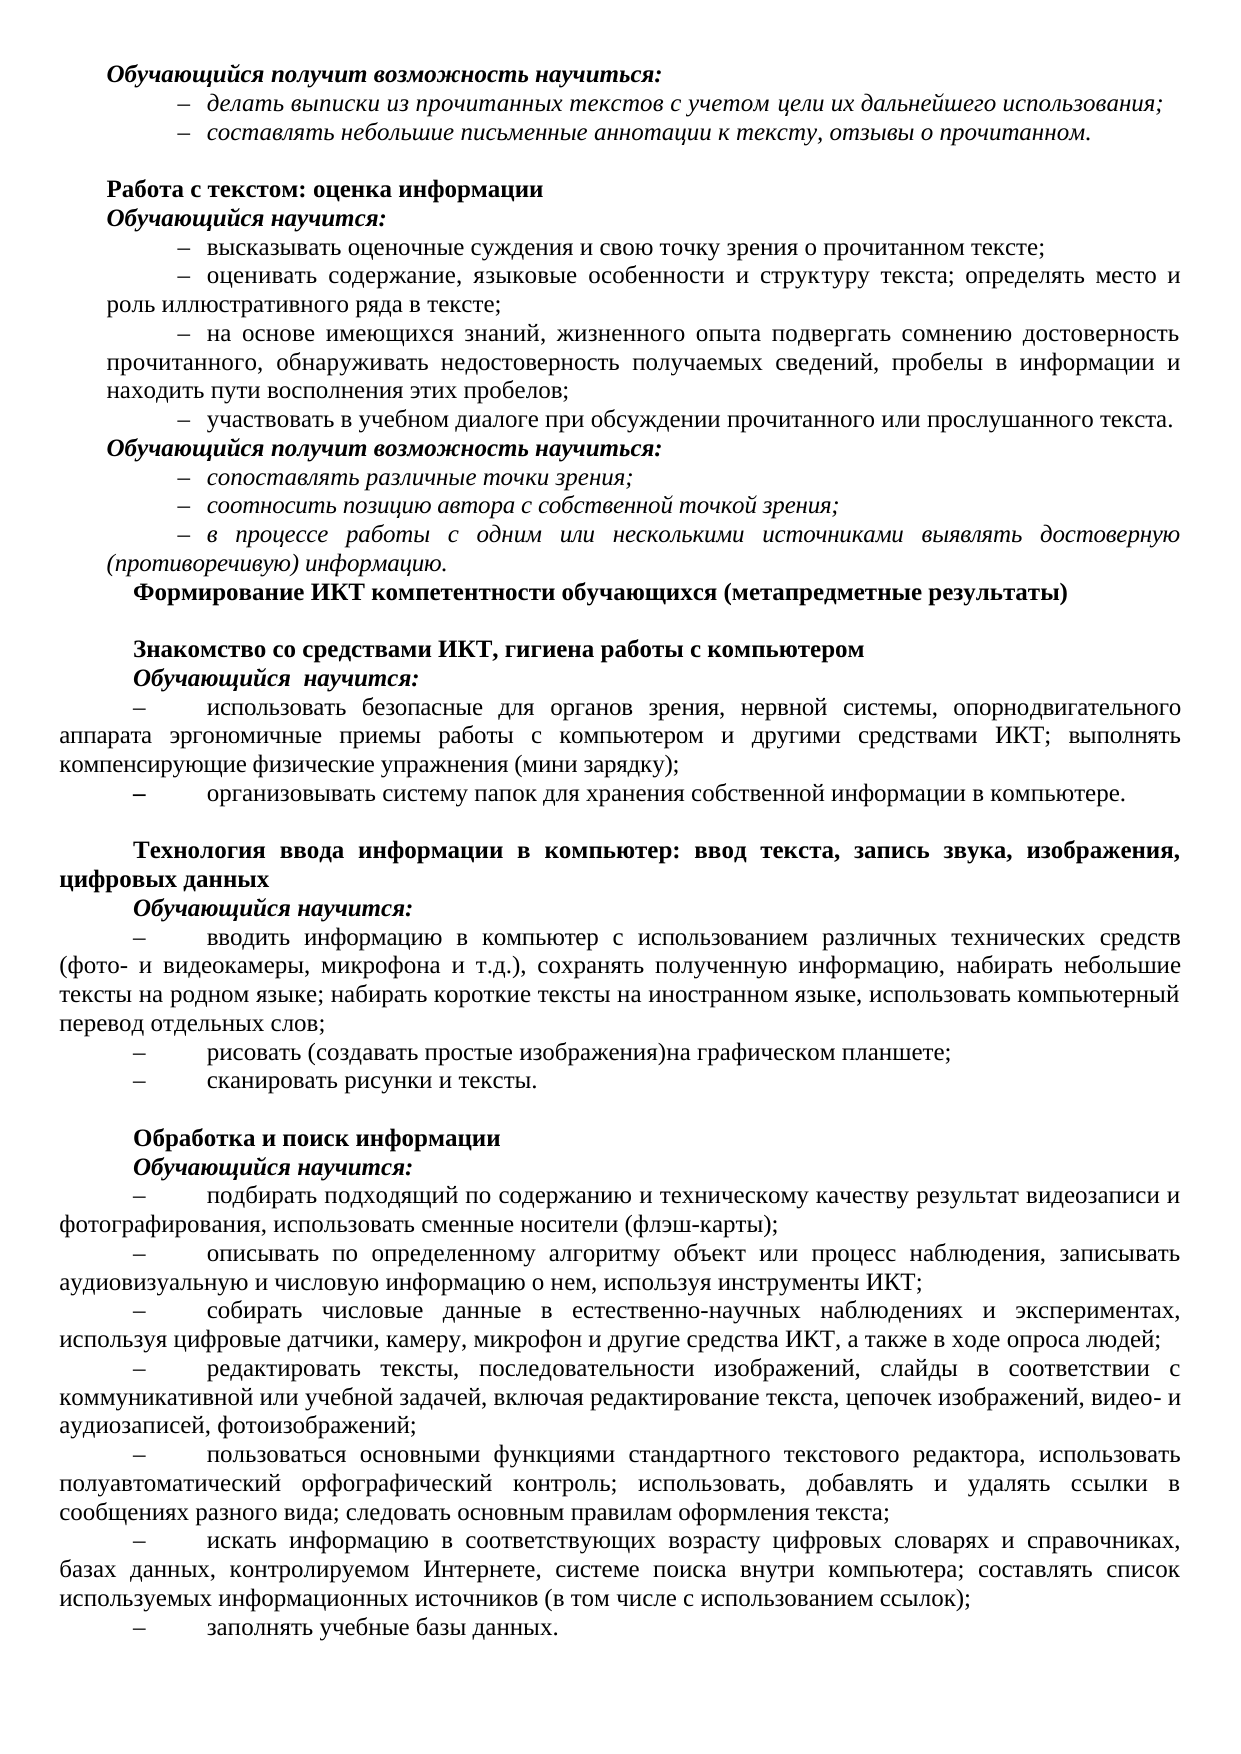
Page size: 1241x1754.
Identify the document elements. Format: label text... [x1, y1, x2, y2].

list собирать числовые данные в естественно-научных наблюдениях и экспериментах, используя цифровые датчики, камеру, микрофон и другие средства ИКТ, а также в ходе опроса людей; [59, 1295, 1181, 1353]
list использовать безопасные для органов зрения, нервной системы, опорно­двигательного аппарата эргономичные приемы работы с компьютером и другими средствами ИКТ; выполнять компенсирующие физические упражнения (мини зарядку); [59, 692, 1181, 778]
list составлять небольшие письменные аннотации к тексту, отзывы о прочитанном. [106, 117, 1181, 145]
text Обучающийся научится: [59, 203, 1181, 232]
list рисовать (создавать простые изображения)на графическом планшете; [59, 1037, 1181, 1065]
list оценивать содержание, языковые особенности и структуру текста; определять место и роль иллюстративного ряда в тексте; [106, 260, 1181, 318]
text Обработка и поиск информации [59, 1123, 1181, 1152]
list организовывать систему папок для хранения собственной информации в компьютере. [59, 778, 1181, 807]
text Обучающийся научится: [59, 663, 1181, 692]
list соотносить позицию автора с собственной точкой зрения; [106, 490, 1181, 519]
list сканировать рисунки и тексты. [59, 1065, 1181, 1094]
list заполнять учебные базы данных. [59, 1612, 1181, 1640]
list участвовать в учебном диалоге при обсуждении прочитанного или прослушанного текста. [106, 404, 1181, 433]
list вводить информацию в компьютер с использованием различных технических средств (фото- и видеокамеры, микрофона и т.д.), сохранять полученную информацию, набирать небольшие тексты на родном языке; набирать короткие тексты на иностранном языке, использовать компьютерный перевод отдельных слов; [59, 922, 1181, 1037]
text Обучающийся научится: [59, 1152, 1181, 1180]
text Работа с текстом: оценка информации [59, 174, 1181, 203]
list искать информацию в соответствующих возрасту цифровых словарях и справочниках, базах данных, контролируемом Интернете, системе поиска внутри компьютера; составлять список используемых информационных источников (в том числе с использованием ссылок); [59, 1525, 1181, 1612]
list сопоставлять различные точки зрения; [106, 462, 1181, 490]
list делать выписки из прочитанных текстов с учетом цели их дальнейшего использования; [106, 88, 1181, 117]
list подбирать подходящий по содержанию и техническому качеству результат видеозаписи и фотографирования, использовать сменные носители (флэш-карты); [59, 1180, 1181, 1238]
list высказывать оценочные суждения и свою точку зрения о прочитанном тексте; [106, 232, 1181, 260]
text Технология ввода информации в компьютер: ввод текста, запись звука, изображения, цифровых данных [59, 835, 1181, 893]
text Обучающийся получит возможность научиться: [59, 433, 1181, 462]
list описывать по определенному алгоритму объект или процесс наблюдения, записывать аудиовизуальную и числовую информацию о нем, используя инструменты ИКТ; [59, 1238, 1181, 1295]
list редактировать тексты, последовательности изображений, слайды в соответствии с коммуникативной или учебной задачей, включая редактирование текста, цепочек изображений, видео- и аудиозаписей, фотоизображений; [59, 1353, 1181, 1439]
list на основе имеющихся знаний, жизненного опыта подвергать сомнению достоверность прочитанного, обнаруживать недостоверность получаемых сведений, пробелы в информации и находить пути восполнения этих пробелов; [106, 318, 1181, 404]
list пользоваться основными функциями стандартного текстового редактора, использовать полуавтоматический орфографический контроль; использовать, добавлять и удалять ссылки в сообщениях разного вида; следовать основным правилам оформления текста; [59, 1439, 1181, 1525]
subtitle Знакомство со средствами ИКТ, гигиена работы с компьютером [59, 634, 1181, 663]
text Обучающийся получит возможность научиться: [59, 59, 1181, 88]
subtitle Формирование ИКТ компетентности обучающихся (метапредметные результаты) [59, 577, 1181, 605]
list в процессе работы с одним или несколькими источниками выявлять достоверную (противоречивую) информацию. [106, 519, 1181, 577]
text Обучающийся научится: [59, 893, 1181, 922]
